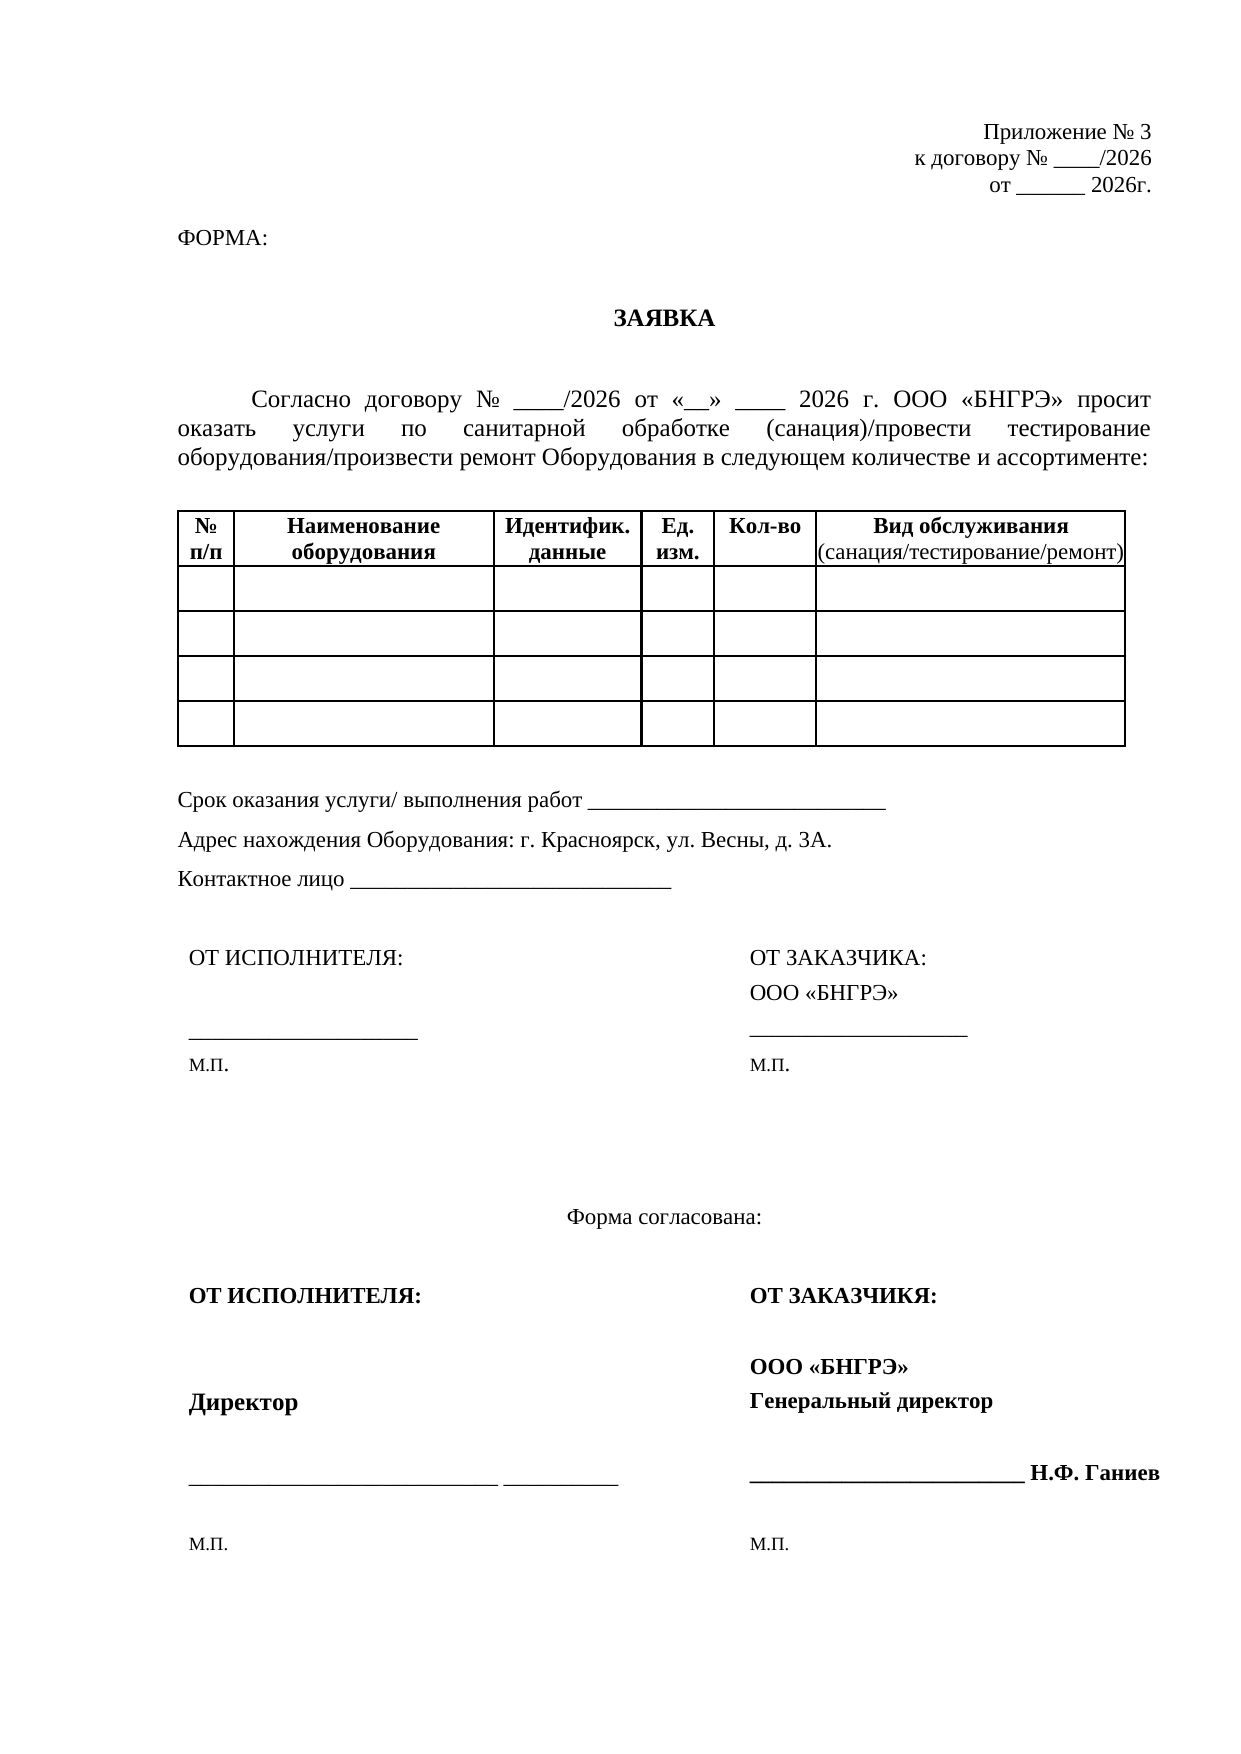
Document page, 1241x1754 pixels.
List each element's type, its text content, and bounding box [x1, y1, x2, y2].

text Срок оказания услуги/ выполнения работ __________________________ [177, 787, 1152, 813]
table_cell [817, 657, 1124, 700]
table_cell [179, 702, 233, 745]
table_cell [715, 702, 815, 745]
table_cell [495, 657, 640, 700]
text от ______ 2026г. [177, 171, 1152, 197]
table_cell [817, 612, 1124, 655]
table_cell [643, 612, 713, 655]
table_header Идентифик. данные [495, 512, 640, 564]
table_cell [715, 657, 815, 700]
table_header ОТ ИСПОЛНИТЕЛЯ: ____________________ [177, 945, 661, 1050]
table_header Кол-во [715, 512, 815, 564]
text Контактное лицо ____________________________ [177, 866, 1152, 892]
table_cell [235, 567, 493, 610]
table_cell [179, 657, 233, 700]
table_cell [235, 702, 493, 745]
table_header ОТ ЗАКАЗЧИКЯ: ООО «БНГРЭ» Генеральный директор ________________________ Н.Ф. Ганиев [661, 1282, 1207, 1533]
text к договору № ____/2026 [177, 144, 1152, 171]
text Приложение № 3 [177, 118, 1152, 144]
table_cell [179, 567, 233, 610]
text ФОРМА: [177, 223, 1152, 250]
table_cell М.П. [661, 1050, 1207, 1084]
table_cell [235, 657, 493, 700]
table_cell [495, 702, 640, 745]
text Адрес нахождения Оборудования: г. Красноярск, ул. Весны, д. 3А. [177, 826, 1152, 852]
text ЗАЯВКА [177, 303, 1152, 331]
table_cell М.П. [661, 1533, 1207, 1563]
table_header Ед. изм. [643, 512, 713, 564]
table_cell [643, 567, 713, 610]
table_cell [643, 657, 713, 700]
table_cell [495, 612, 640, 655]
table_cell [495, 567, 640, 610]
table_cell [235, 612, 493, 655]
table_cell [715, 567, 815, 610]
table_cell [179, 612, 233, 655]
table_header ОТ ИСПОЛНИТЕЛЯ: Директор ___________________________ __________ [177, 1282, 661, 1533]
table_cell М.П. [177, 1533, 661, 1563]
text Согласно договору № ____/2026 от «__» ____ 2026 г. ООО «БНГРЭ» просит оказать услуги по санитарной обработке (санация)/провести тестирование оборудования/произвести ремонт Оборудования в следующем количестве и ассортименте: [177, 384, 1152, 470]
table_cell М.П. [177, 1050, 661, 1084]
table_header Вид обслуживания (санация/тестирование/ремонт) [817, 512, 1124, 564]
text Форма согласована: [177, 1203, 1152, 1229]
table_cell [715, 612, 815, 655]
table_header ОТ ЗАКАЗЧИКА: ООО «БНГРЭ» ___________________ [661, 945, 1207, 1050]
table_cell [643, 702, 713, 745]
table_header № п/п [179, 512, 233, 564]
table_header Наименование оборудования [235, 512, 493, 564]
table_cell [817, 702, 1124, 745]
table_cell [817, 567, 1124, 610]
